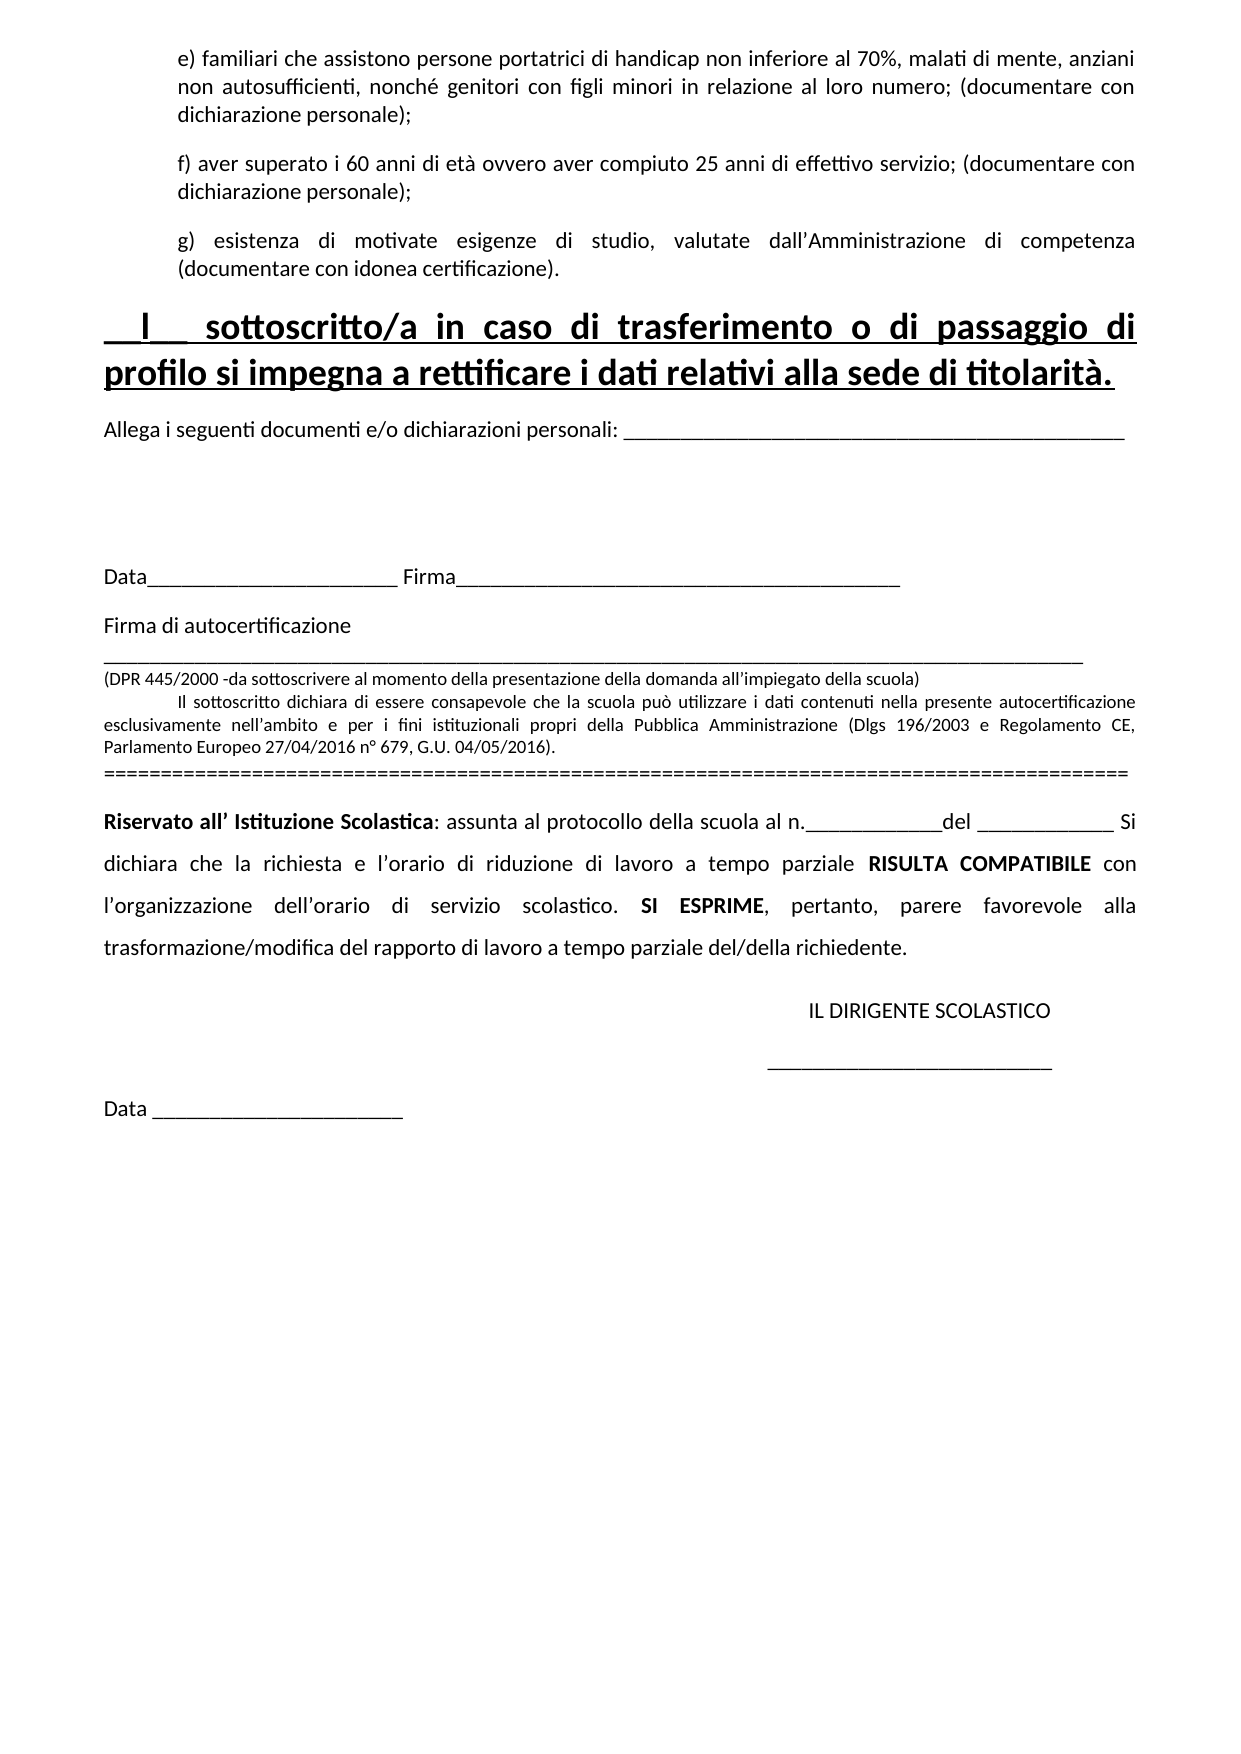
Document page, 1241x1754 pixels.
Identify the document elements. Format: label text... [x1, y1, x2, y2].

text __l__ sottoscritto/a in caso di trasferimento o di passaggio di profilo si impegna a rettificare i dati relativi alla sede di titolarità. [103, 344, 1137, 395]
text g) esistenza di motivate esigenze di studio, valutate dall’Amministrazione di competenza (documentare con idonea certificazione). [103, 226, 1137, 282]
text Firma di autocertificazione [103, 611, 1137, 639]
text Allega i seguenti documenti e/o dichiarazioni personali: ____________________________________________ [103, 416, 1137, 443]
text Il sottoscritto dichiara di essere consapevole che la scuola può utilizzare i dati contenuti nella presente autocertificazione esclusivamente nell’ambito e per i fini istituzionali propri della Pubblica Amministrazione (Dlgs 196/2003 e Regolamento CE, Parlamento Europeo 27/04/2016 n° 679, G.U. 04/05/2016). [103, 690, 1137, 759]
text Data ______________________ [103, 1094, 1137, 1122]
text Data______________________ Firma_______________________________________ [103, 562, 1137, 590]
text ========================================================================================== [103, 759, 1137, 787]
text _________________________ [103, 1045, 1137, 1073]
text IL DIRIGENTE SCOLASTICO [767, 996, 1137, 1024]
text Riservato all’ Istituzione Scolastica: assunta al protocollo della scuola al n.____________del ____________ Si dichiara che la richiesta e l’orario di riduzione di lavoro a tempo parziale RISULTA COMPATIBILE con l’organizzazione dell’orario di servizio scolastico. SI ESPRIME, pertanto, parere favorevole alla trasformazione/modifica del rapporto di lavoro a tempo parziale del/della richiedente. [103, 807, 1137, 961]
text ______________________________________________________________________________________ [103, 639, 1137, 667]
text __l__ sottoscritto/a in caso di trasferimento o di passaggio di profilo si impegna a rettificare i dati relativi alla sede di titolarità. [103, 303, 1137, 342]
text f) aver superato i 60 anni di età ovvero aver compiuto 25 anni di effettivo servizio; (documentare con dichiarazione personale); [177, 149, 1137, 205]
text e) familiari che assistono persone portatrici di handicap non inferiore al 70%, malati di mente, anziani non autosufficienti, nonché genitori con figli minori in relazione al loro numero; (documentare con dichiarazione personale); [177, 44, 1137, 128]
text (DPR 445/2000 -da sottoscrivere al momento della presentazione della domanda all’impiegato della scuola) [103, 667, 1137, 690]
